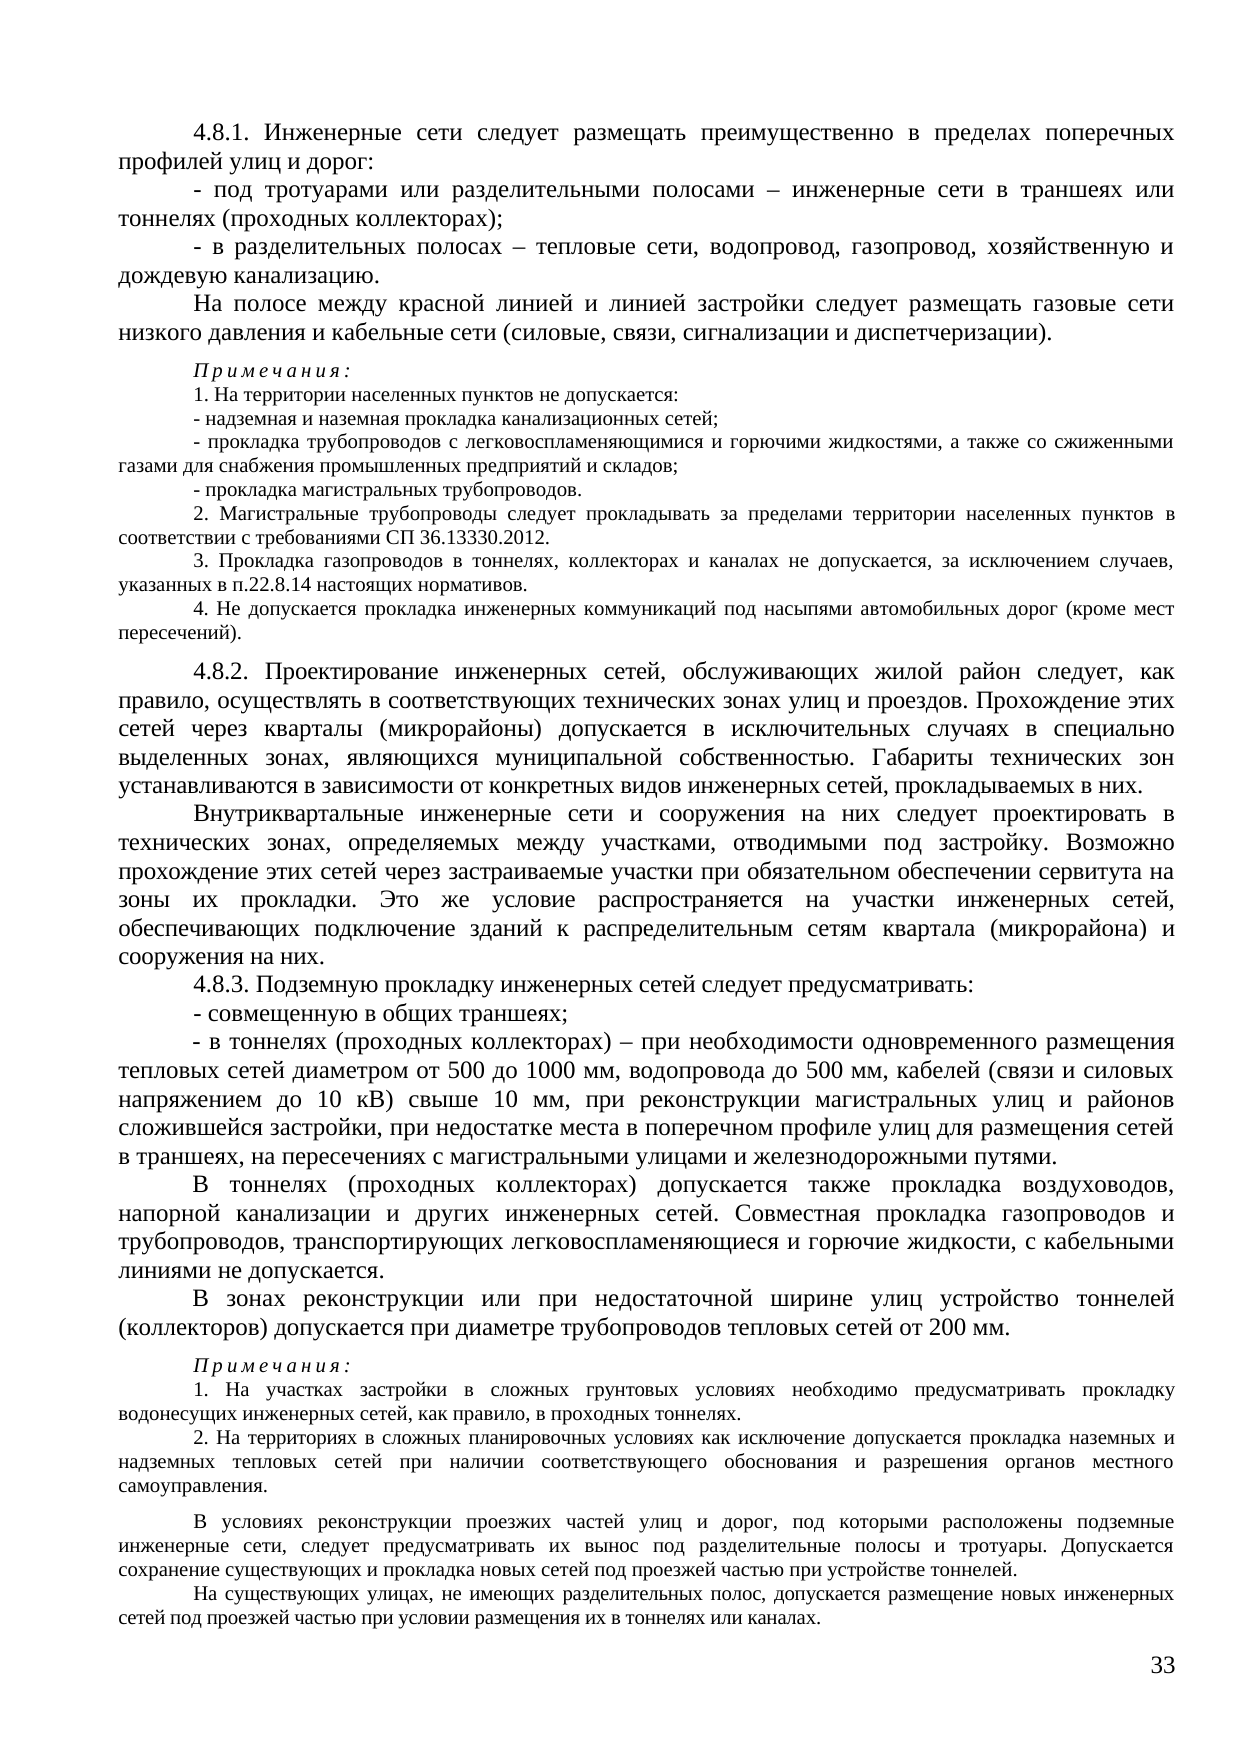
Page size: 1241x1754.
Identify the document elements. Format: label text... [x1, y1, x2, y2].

text 1. На территории населенных пунктов не допускается: [118, 382, 1175, 406]
text 4.8.1. Инженерные сети следует размещать преимущественно в пределах поперечных профилей улиц и дорог: [118, 118, 1175, 175]
text - в тоннелях (проходных коллекторах) – при необходимости одновременного размещения тепловых сетей диаметром от 500 до , водопровода до , кабелей (связи и силовых напряжением до 10 кВ) свыше , при реконструкции магистральных улиц и районов сложившейся застройки, при недостатке места в поперечном профиле улиц для размещения сетей в траншеях, на пересечениях с магистральными улицами и железнодорожными путями. [118, 1027, 1175, 1170]
text На полосе между красной линией и линией застройки следует размещать газовые сети низкого давления и кабельные сети (силовые, связи, сигнализации и диспетчеризации). [118, 289, 1175, 346]
text В условиях реконструкции проезжих частей улиц и дорог, под которыми расположены подземные инженерные сети, следует предусматривать их вынос под разделительные полосы и тротуары. Допускается сохранение существующих и прокладка новых сетей под проезжей частью при устройстве тоннелей. [118, 1509, 1175, 1581]
text - совмещенную в общих траншеях; [118, 999, 1175, 1027]
text Примечания: [118, 1353, 1175, 1377]
text - надземная и наземная прокладка канализационных сетей; [118, 406, 1175, 430]
text - прокладка магистральных трубопроводов. [118, 477, 1175, 501]
text 2. Магистральные трубопроводы следует прокладывать за пределами территории населенных пунктов в соответствии с требованиями СП 36.13330.2012. [118, 501, 1175, 549]
text 2. На территориях в сложных планировочных условиях как исключение допускается прокладка наземных и надземных тепловых сетей при наличии соответствующего обоснования и разрешения органов местного самоуправления. [118, 1425, 1175, 1497]
text - прокладка трубопроводов с легковоспламеняющимися и горючими жидкостями, а также со сжиженными газами для снабжения промышленных предприятий и складов; [118, 430, 1175, 477]
text Примечания: [118, 358, 1175, 382]
text 1. На участках застройки в сложных грунтовых условиях необходимо предусматривать прокладку водонесущих инженерных сетей, как правило, в проходных тоннелях. [118, 1377, 1175, 1425]
text На существующих улицах, не имеющих разделительных полос, допускается размещение новых инженерных сетей под проезжей частью при условии размещения их в тоннелях или каналах. [118, 1581, 1175, 1629]
text - под тротуарами или разделительными полосами – инженерные сети в траншеях или тоннелях (проходных коллекторах); [118, 175, 1175, 232]
text 3. Прокладка газопроводов в тоннелях, коллекторах и каналах не допускается, за исключением случаев, указанных в п.22.8.14 настоящих нормативов. [118, 549, 1175, 596]
text - в разделительных полосах – тепловые сети, водопровод, газопровод, хозяйственную и дождевую канализацию. [118, 232, 1175, 289]
text Внутриквартальные инженерные сети и сооружения на них следует проектировать в технических зонах, определяемых между участками, отводимыми под застройку. Возможно прохождение этих сетей через застраиваемые участки при обязательном обеспечении сервитута на зоны их прокладки. Это же условие распространяется на участки инженерных сетей, обеспечивающих подключение зданий к распределительным сетям квартала (микрорайона) и сооружения на них. [118, 799, 1175, 970]
text 4.8.3. Подземную прокладку инженерных сетей следует предусматривать: [118, 970, 1175, 999]
text 4.8.2. Проектирование инженерных сетей, обслуживающих жилой район следует, как правило, осуществлять в соответствующих технических зонах улиц и проездов. Прохождение этих сетей через кварталы (микрорайоны) допускается в исключительных случаях в специально выделенных зонах, являющихся муниципальной собственностью. Габариты технических зон устанавливаются в зависимости от конкретных видов инженерных сетей, прокладываемых в них. [118, 656, 1175, 799]
text 4. Не допускается прокладка инженерных коммуникаций под насыпями автомобильных дорог (кроме мест пересечений). [118, 596, 1175, 644]
text В зонах реконструкции или при недостаточной ширине улиц устройство тоннелей (коллекторов) допускается при диаметре трубопроводов тепловых сетей от . [118, 1284, 1175, 1341]
text В тоннелях (проходных коллекторах) допускается также прокладка воздуховодов, напорной канализации и других инженерных сетей. Совместная прокладка газопроводов и трубопроводов, транспортирующих легковоспламеняющиеся и горючие жидкости, с кабельными линиями не допускается. [118, 1170, 1175, 1284]
